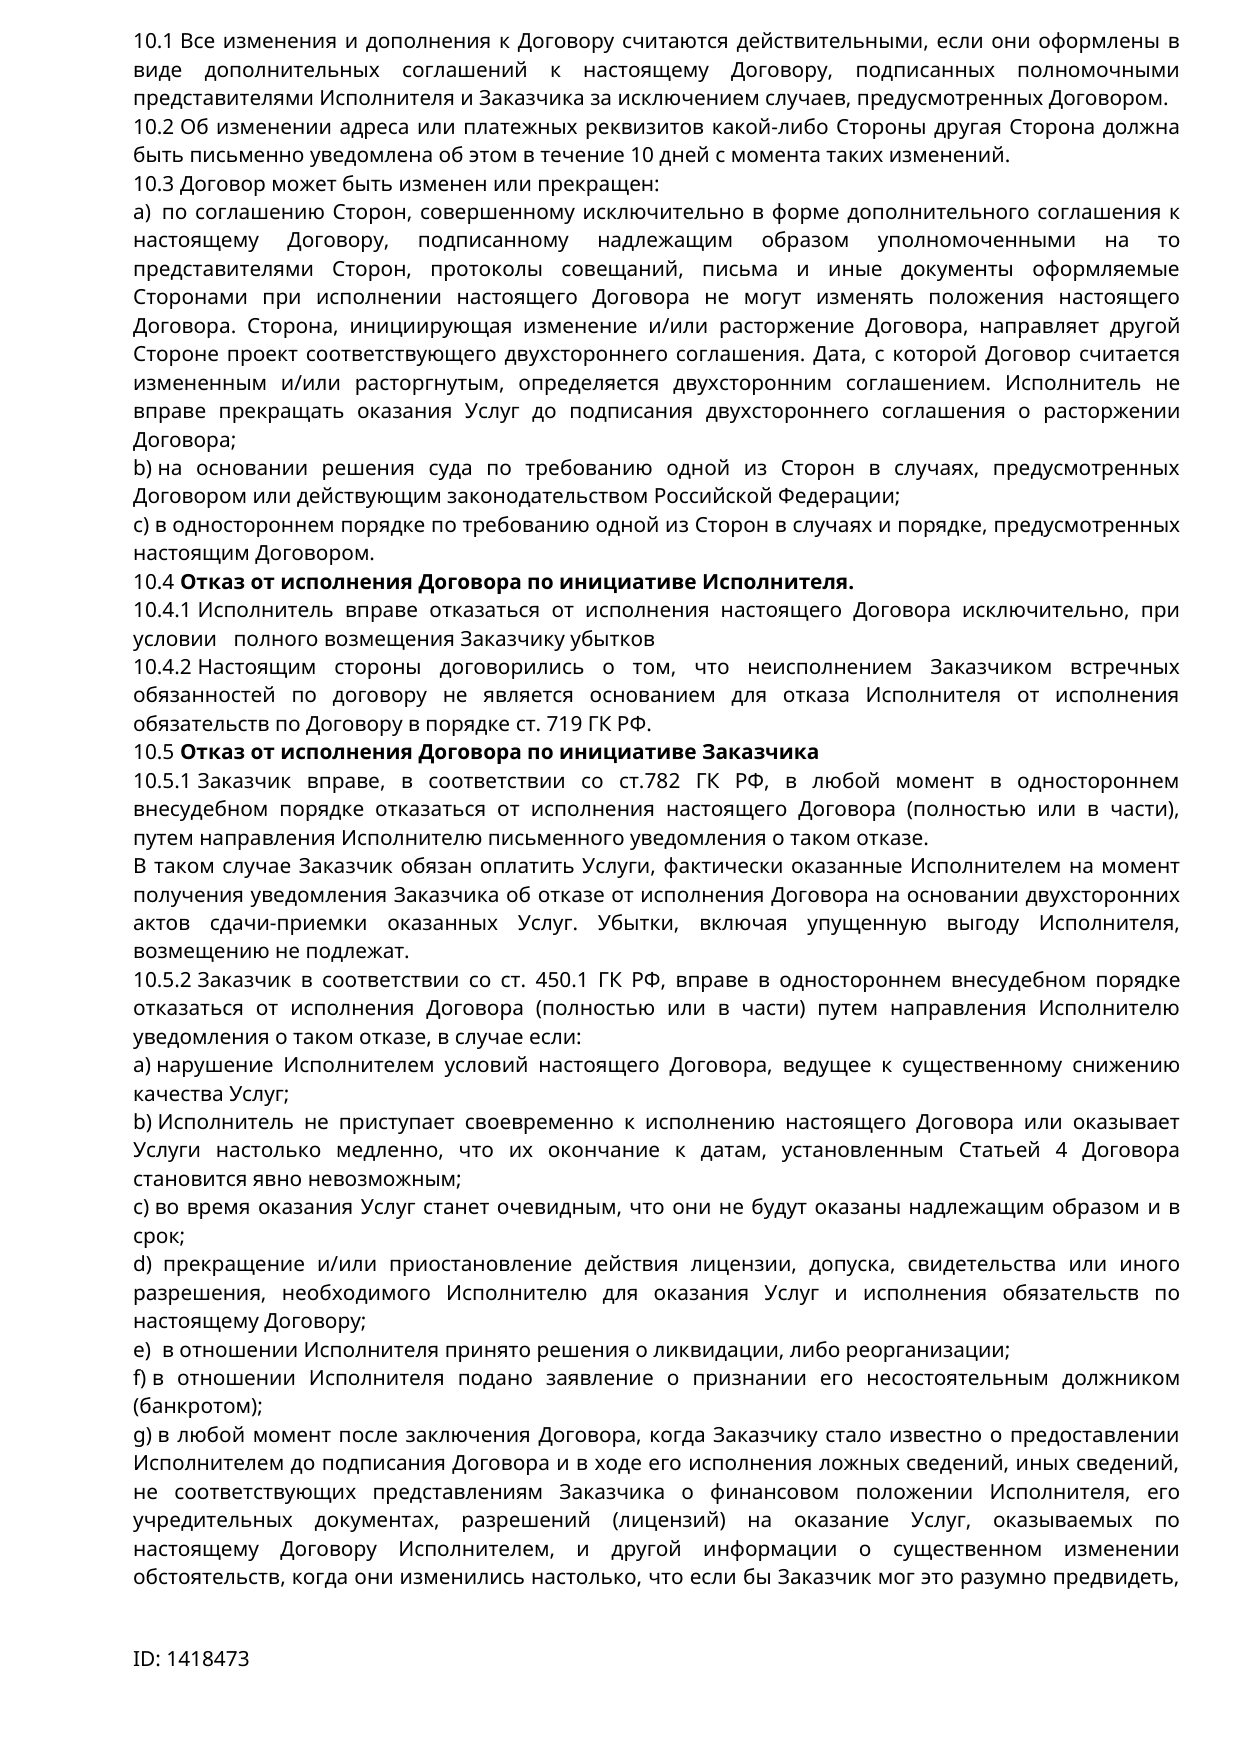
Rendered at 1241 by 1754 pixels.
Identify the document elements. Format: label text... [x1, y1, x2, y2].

list Исполнитель не приступает своевременно к исполнению настоящего Договора или оказывает Услуги настолько медленно, что их окончание к датам, установленным Статьей 4 Договора становится явно невозможным; [133, 1107, 1181, 1192]
list в одностороннем порядке по требованию одной из Сторон в случаях и порядке, предусмотренных настоящим Договором. [133, 510, 1181, 567]
list Отказ от исполнения Договора по инициативе Заказчика [133, 737, 1181, 766]
list Все изменения и дополнения к Договору считаются действительными, если они оформлены в виде дополнительных соглашений к настоящему Договору, подписанных полномочными представителями Исполнителя и Заказчика за исключением случаев, предусмотренных Договором. [133, 27, 1181, 112]
list Заказчик вправе, в соответствии со ст.782 ГК РФ, в любой момент в одностороннем внесудебном порядке отказаться от исполнения настоящего Договора (полностью или в части), путем направления Исполнителю письменного уведомления о таком отказе. [133, 766, 1181, 851]
list по соглашению Сторон, совершенному исключительно в форме дополнительного соглашения к настоящему Договору, подписанному надлежащим образом уполномоченными на то представителями Сторон, протоколы совещаний, письма и иные документы оформляемые Сторонами при исполнении настоящего Договора не могут изменять положения настоящего Договора. Сторона, инициирующая изменение и/или расторжение Договора, направляет другой Стороне проект соответствующего двухстороннего соглашения. Дата, с которой Договор считается измененным и/или расторгнутым, определяется двухсторонним соглашением. Исполнитель не вправе прекращать оказания Услуг до подписания двухстороннего соглашения о расторжении Договора; [133, 197, 1181, 453]
text В таком случае Заказчик обязан оплатить Услуги, фактически оказанные Исполнителем на момент получения уведомления Заказчика об отказе от исполнения Договора на основании двухсторонних актов сдачи-приемки оказанных Услуг. Убытки, включая упущенную выгоду Исполнителя, возмещению не подлежат. [133, 851, 1181, 965]
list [133, 1420, 1181, 1591]
list Исполнитель вправе отказаться от исполнения настоящего Договора исключительно, при условии полного возмещения Заказчику убытков [133, 595, 1181, 652]
list во время оказания Услуг станет очевидным, что они не будут оказаны надлежащим образом и в срок; [133, 1192, 1181, 1249]
list нарушение Исполнителем условий настоящего Договора, ведущее к существенному снижению качества Услуг; [133, 1050, 1181, 1107]
list в отношении Исполнителя подано заявление о признании его несостоятельным должником (банкротом); [133, 1363, 1181, 1420]
list Заказчик в соответствии со ст. 450.1 ГК РФ, вправе в одностороннем внесудебном порядке отказаться от исполнения Договора (полностью или в части) путем направления Исполнителю уведомления о таком отказе, в случае если: [133, 965, 1181, 1050]
list Об изменении адреса или платежных реквизитов какой-либо Стороны другая Сторона должна быть письменно уведомлена об этом в течение 10 дней с момента таких изменений. [133, 112, 1181, 169]
list Договор может быть изменен или прекращен: [133, 169, 1181, 197]
list Настоящим стороны договорились о том, что неисполнением Заказчиком встречных обязанностей по договору не является основанием для отказа Исполнителя от исполнения обязательств по Договору в порядке ст. 719 ГК РФ. [133, 652, 1181, 737]
list на основании решения суда по требованию одной из Сторон в случаях, предусмотренных Договором или действующим законодательством Российской Федерации; [133, 453, 1181, 510]
list Отказ от исполнения Договора по инициативе Исполнителя. [133, 567, 1181, 595]
list прекращение и/или приостановление действия лицензии, допуска, свидетельства или иного разрешения, необходимого Исполнителю для оказания Услуг и исполнения обязательств по настоящему Договору; [133, 1249, 1181, 1335]
list в отношении Исполнителя принято решения о ликвидации, либо реорганизации; [133, 1335, 1181, 1363]
